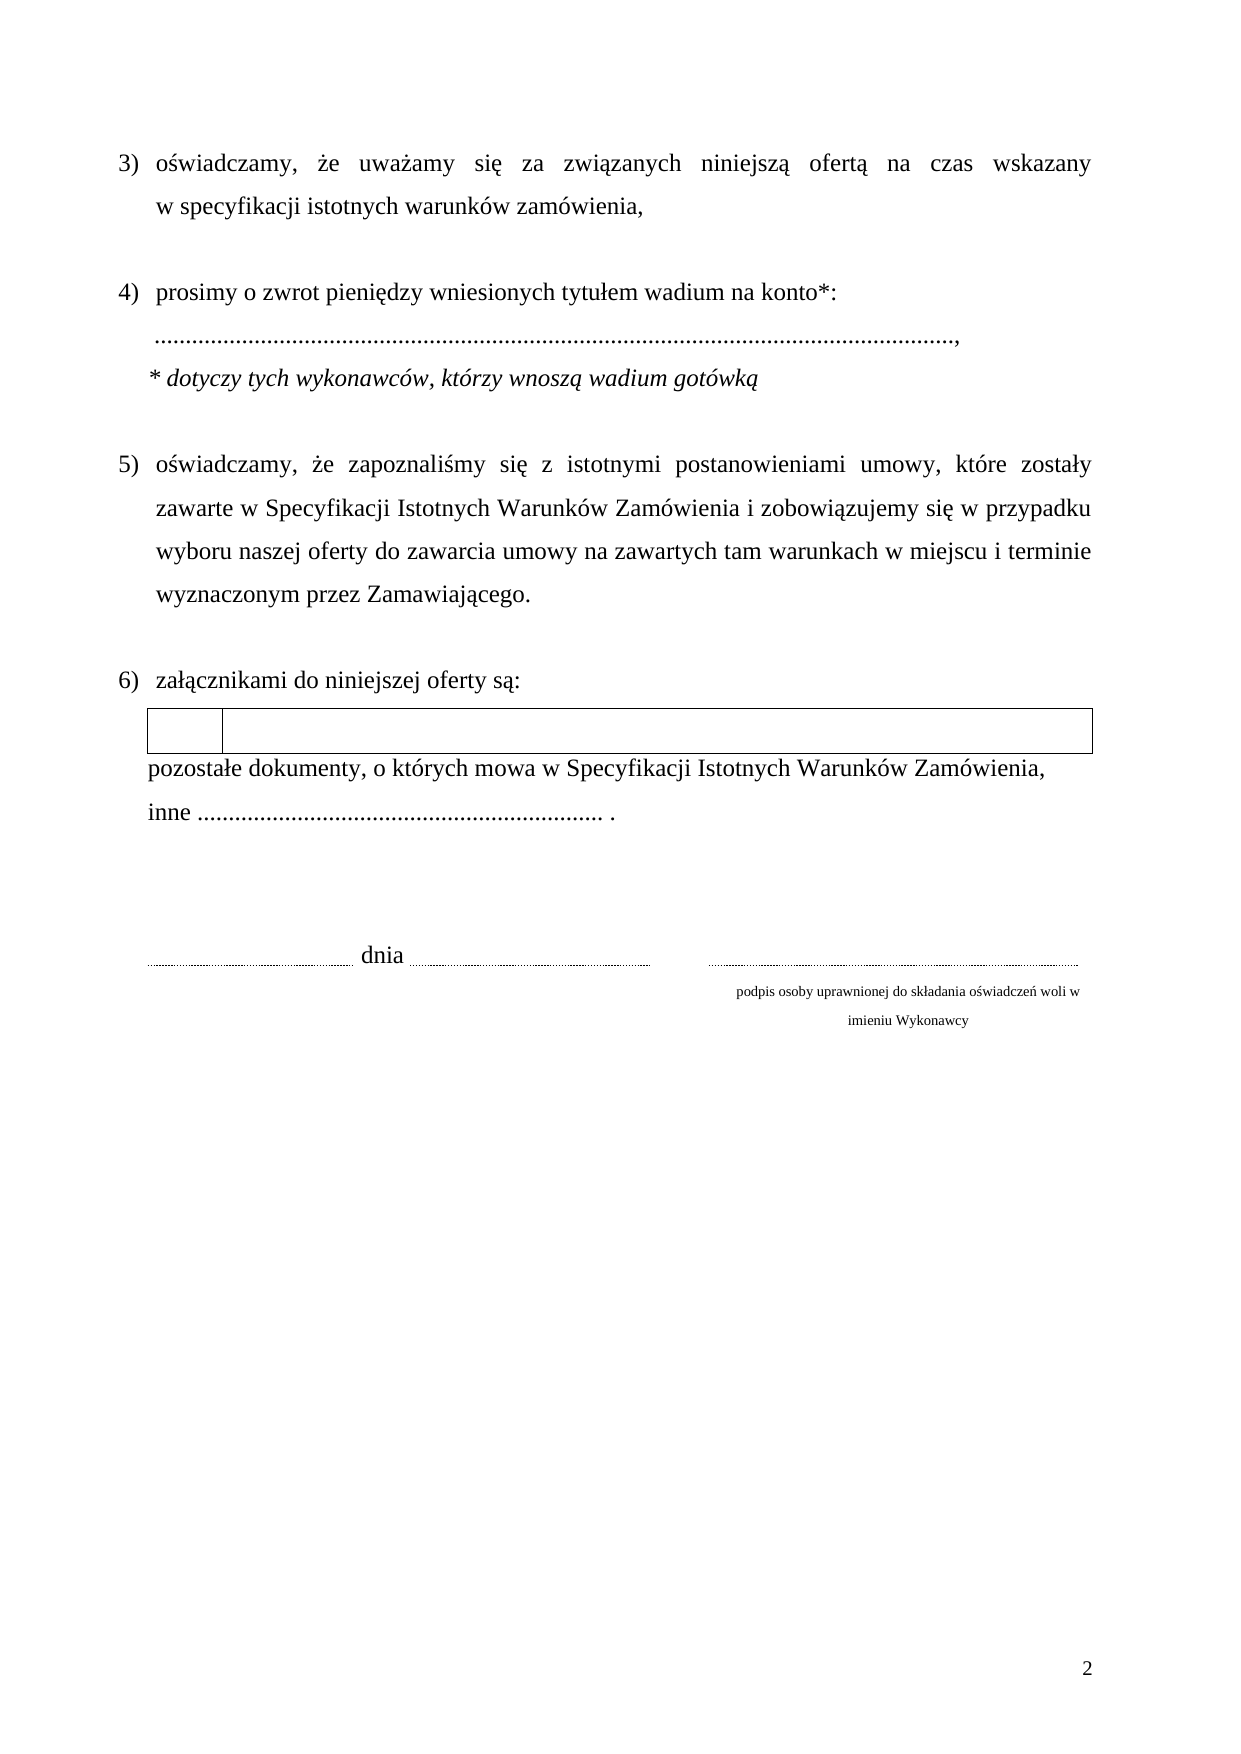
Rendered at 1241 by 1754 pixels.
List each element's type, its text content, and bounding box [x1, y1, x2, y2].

text ................................................................................................................................, [148, 320, 1092, 349]
table_header [223, 709, 1092, 752]
list prosimy o zwrot pieniędzy wniesionych tytułem wadium na konto*: [118, 277, 1092, 306]
list oświadczamy, że zapoznaliśmy się z istotnymi postanowieniami umowy, które zostały zawarte w Specyfikacji Istotnych Warunków Zamówienia i zobowiązujemy się w przypadku wyboru naszej oferty do zawarcia umowy na zawartych tam warunkach w miejscu i terminie wyznaczonym przez Zamawiającego. [118, 449, 1092, 608]
list oświadczamy, że uważamy się za związanych niniejszą ofertą na czas wskazany w specyfikacji istotnych warunków zamówienia, [118, 148, 1092, 219]
list załącznikami do niniejszej oferty są: [118, 665, 1092, 694]
text podpis osoby uprawnionej do składania oświadczeń woli w imieniu Wykonawcy [724, 983, 1092, 1040]
text pozostałe dokumenty, o których mowa w Specyfikacji Istotnych Warunków Zamówienia, [148, 754, 1092, 782]
text dnia [148, 940, 1092, 968]
text * dotyczy tych wykonawców, którzy wnoszą wadium gotówką [148, 363, 1092, 392]
text inne ................................................................. . [148, 797, 1092, 825]
table_header [148, 709, 222, 752]
